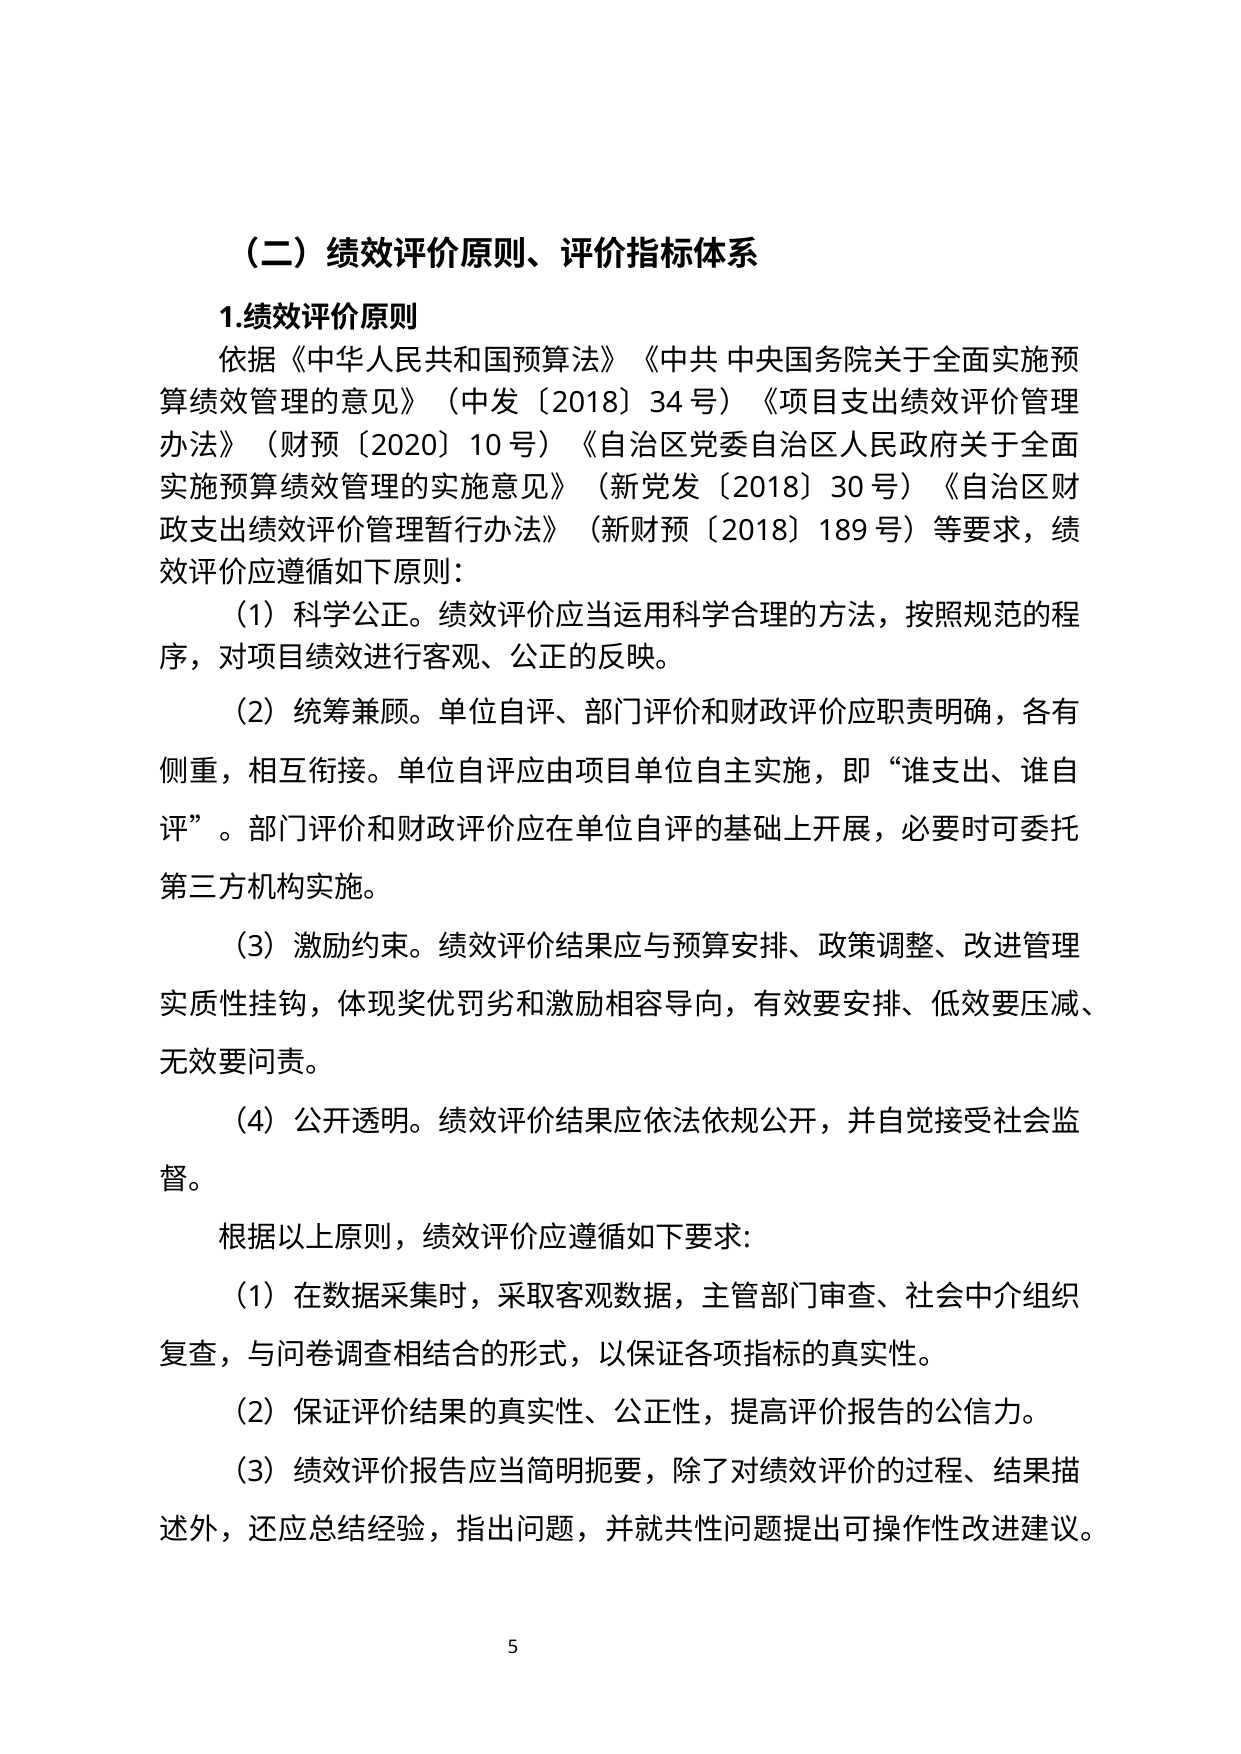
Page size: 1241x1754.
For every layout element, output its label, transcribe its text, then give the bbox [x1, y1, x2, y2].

text 依据《中华人民共和国预算法》《中共 中央国务院关于全面实施预算绩效管理的意见》（中发〔2018〕34号）《项目支出绩效评价管理办法》（财预〔2020〕10号）《自治区党委自治区人民政府关于全面实施预算绩效管理的实施意见》（新党发〔2018〕30号）《自治区财政支出绩效评价管理暂行办法》（新财预〔2018〕189号）等要求，绩效评价应遵循如下原则： [159, 336, 1081, 591]
subtitle （二）绩效评价原则、评价指标体系 [159, 209, 1081, 294]
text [159, 1434, 1081, 1551]
text 根据以上原则，绩效评价应遵循如下要求: [159, 1201, 1081, 1259]
text （2）保证评价结果的真实性、公正性，提高评价报告的公信力。 [159, 1376, 1081, 1434]
subtitle 1.绩效评价原则 [159, 294, 1081, 336]
text （3）激励约束。绩效评价结果应与预算安排、政策调整、改进管理实质性挂钩，体现奖优罚劣和激励相容导向，有效要安排、低效要压减、无效要问责。 [159, 909, 1081, 1084]
text （4）公开透明。绩效评价结果应依法依规公开，并自觉接受社会监督。 [159, 1084, 1081, 1201]
text （1）在数据采集时，采取客观数据，主管部门审查、社会中介组织复查，与问卷调查相结合的形式，以保证各项指标的真实性。 [159, 1259, 1081, 1376]
text （2）统筹兼顾。单位自评、部门评价和财政评价应职责明确，各有侧重，相互衔接。单位自评应由项目单位自主实施，即“谁支出、谁自评”。部门评价和财政评价应在单位自评的基础上开展，必要时可委托第三方机构实施。 [159, 676, 1081, 909]
text （1）科学公正。绩效评价应当运用科学合理的方法，按照规范的程序，对项目绩效进行客观、公正的反映。 [159, 591, 1081, 676]
